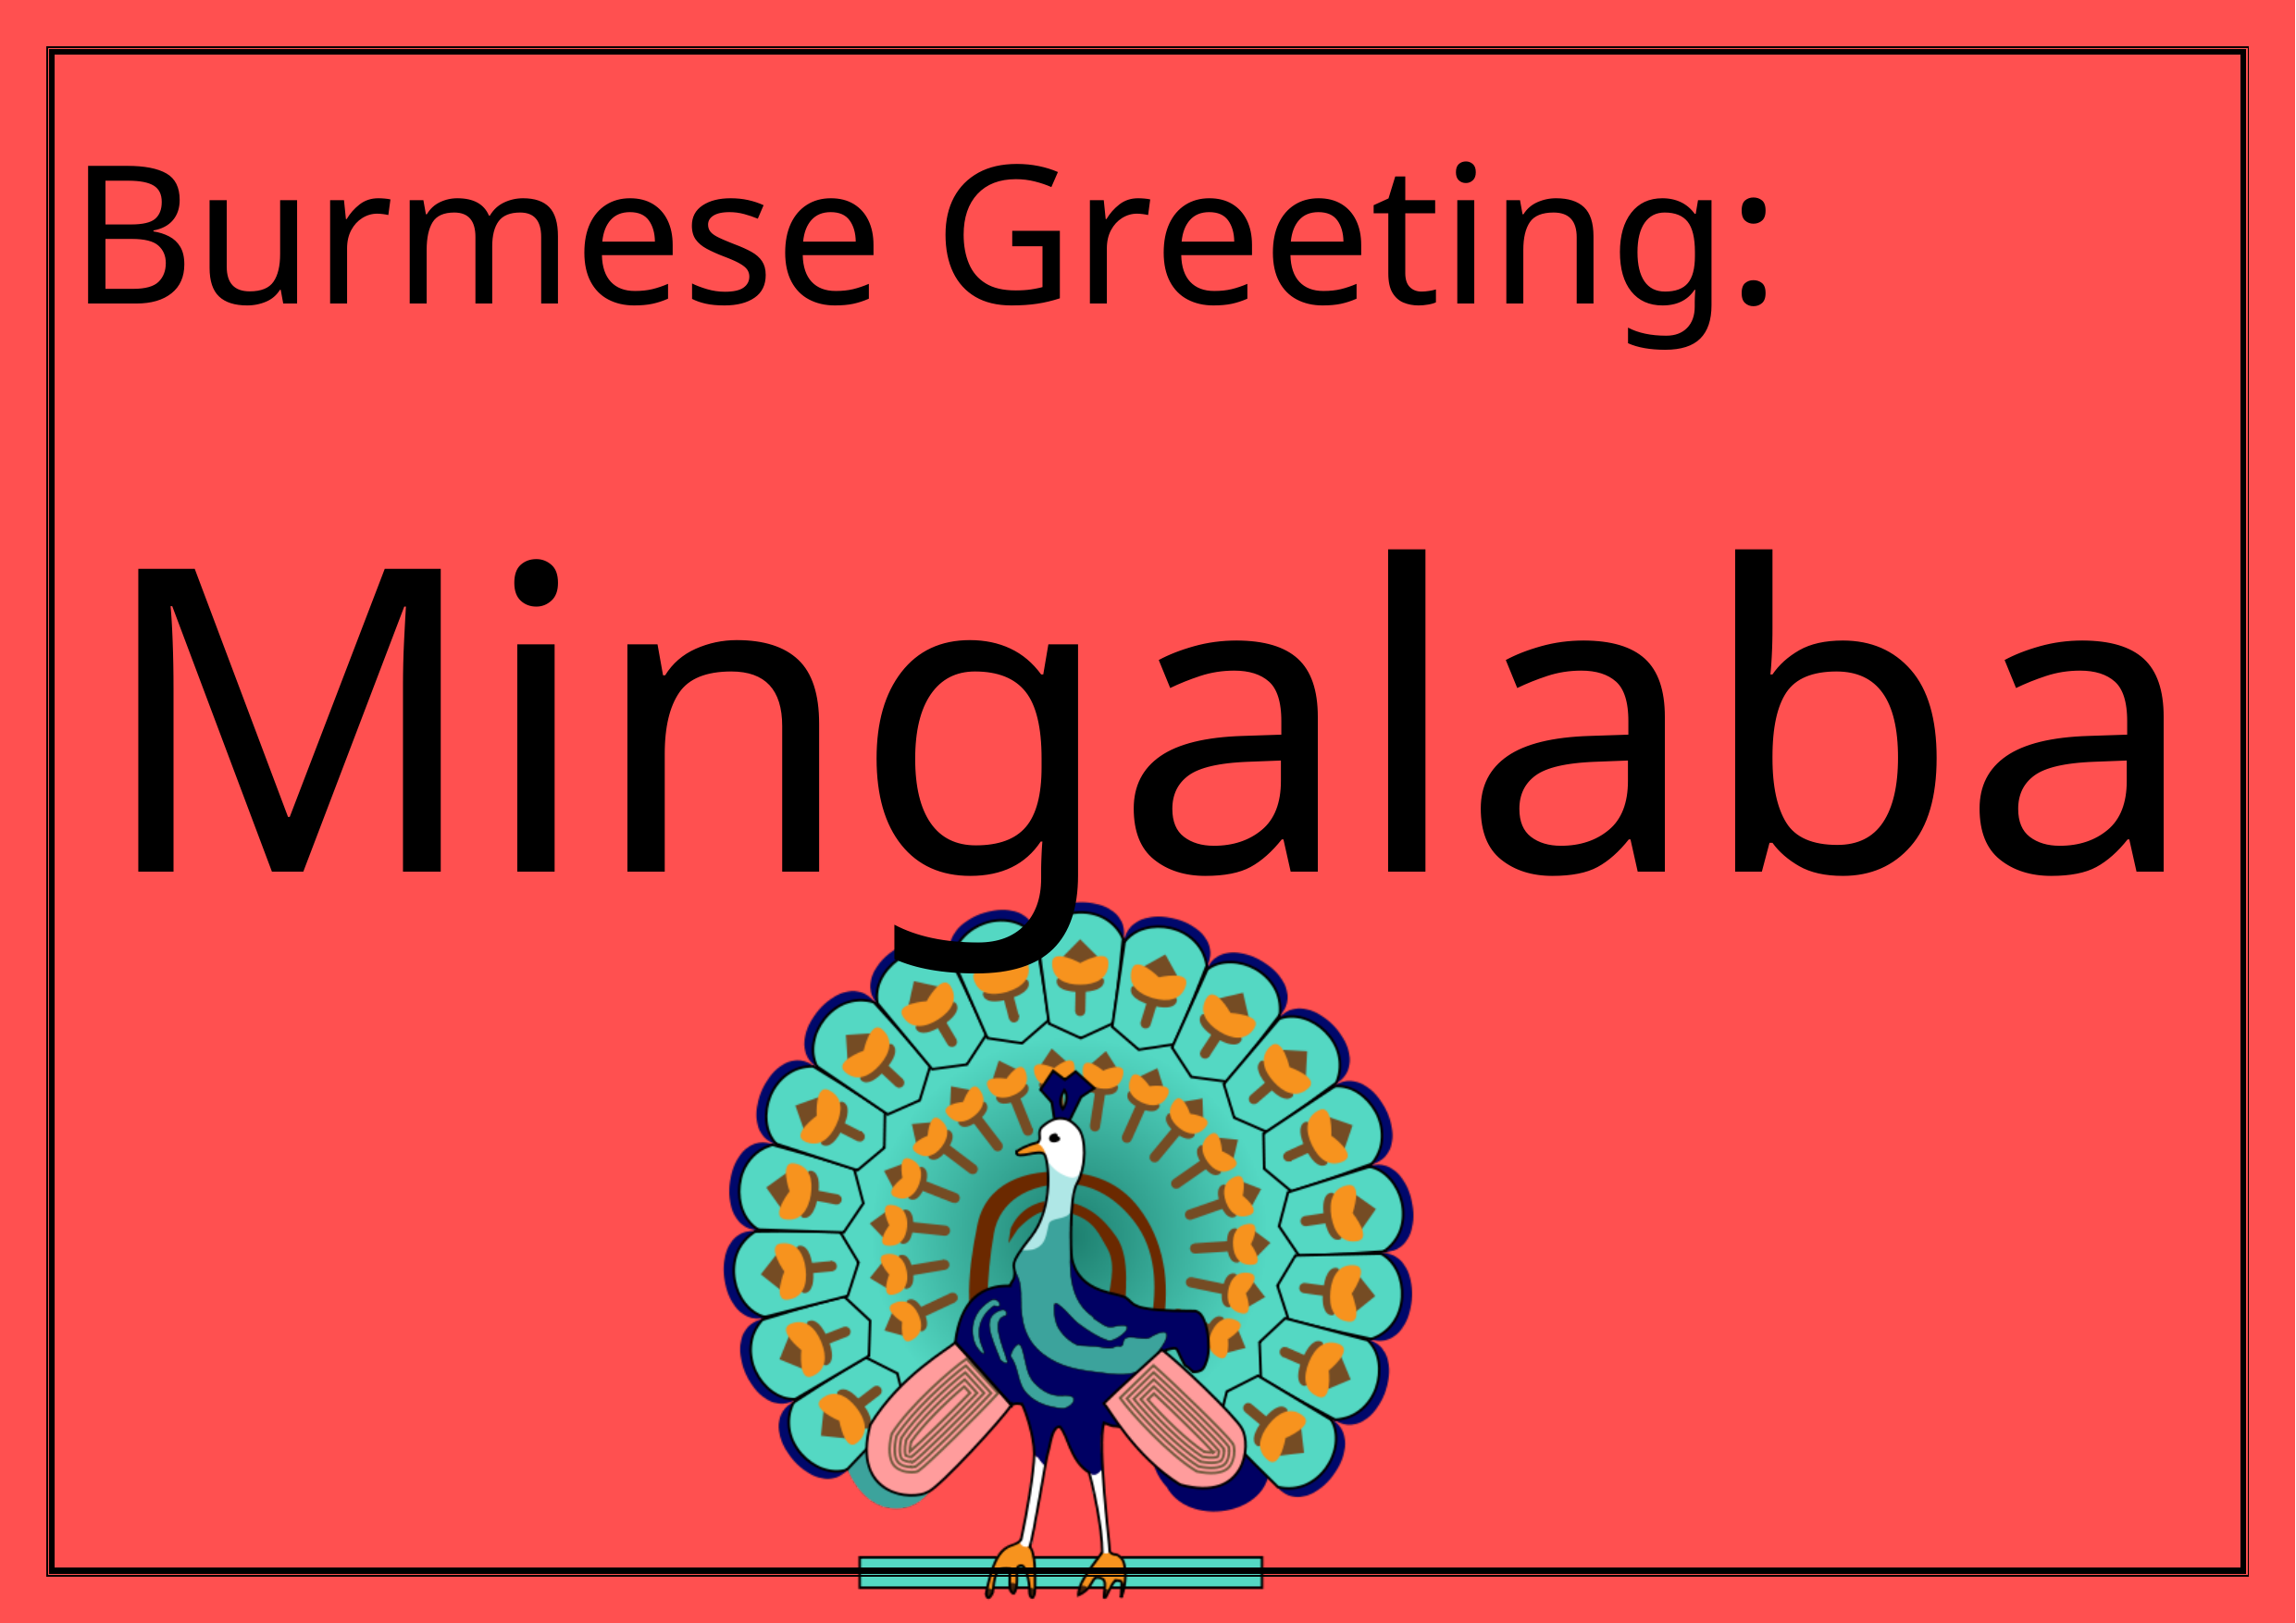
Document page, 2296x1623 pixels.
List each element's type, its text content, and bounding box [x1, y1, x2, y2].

picture [717, 997, 1418, 1567]
picture [717, 1577, 1418, 1604]
text Burmese Greeting: [69, 98, 2226, 360]
text Mingalaba [69, 419, 2226, 997]
